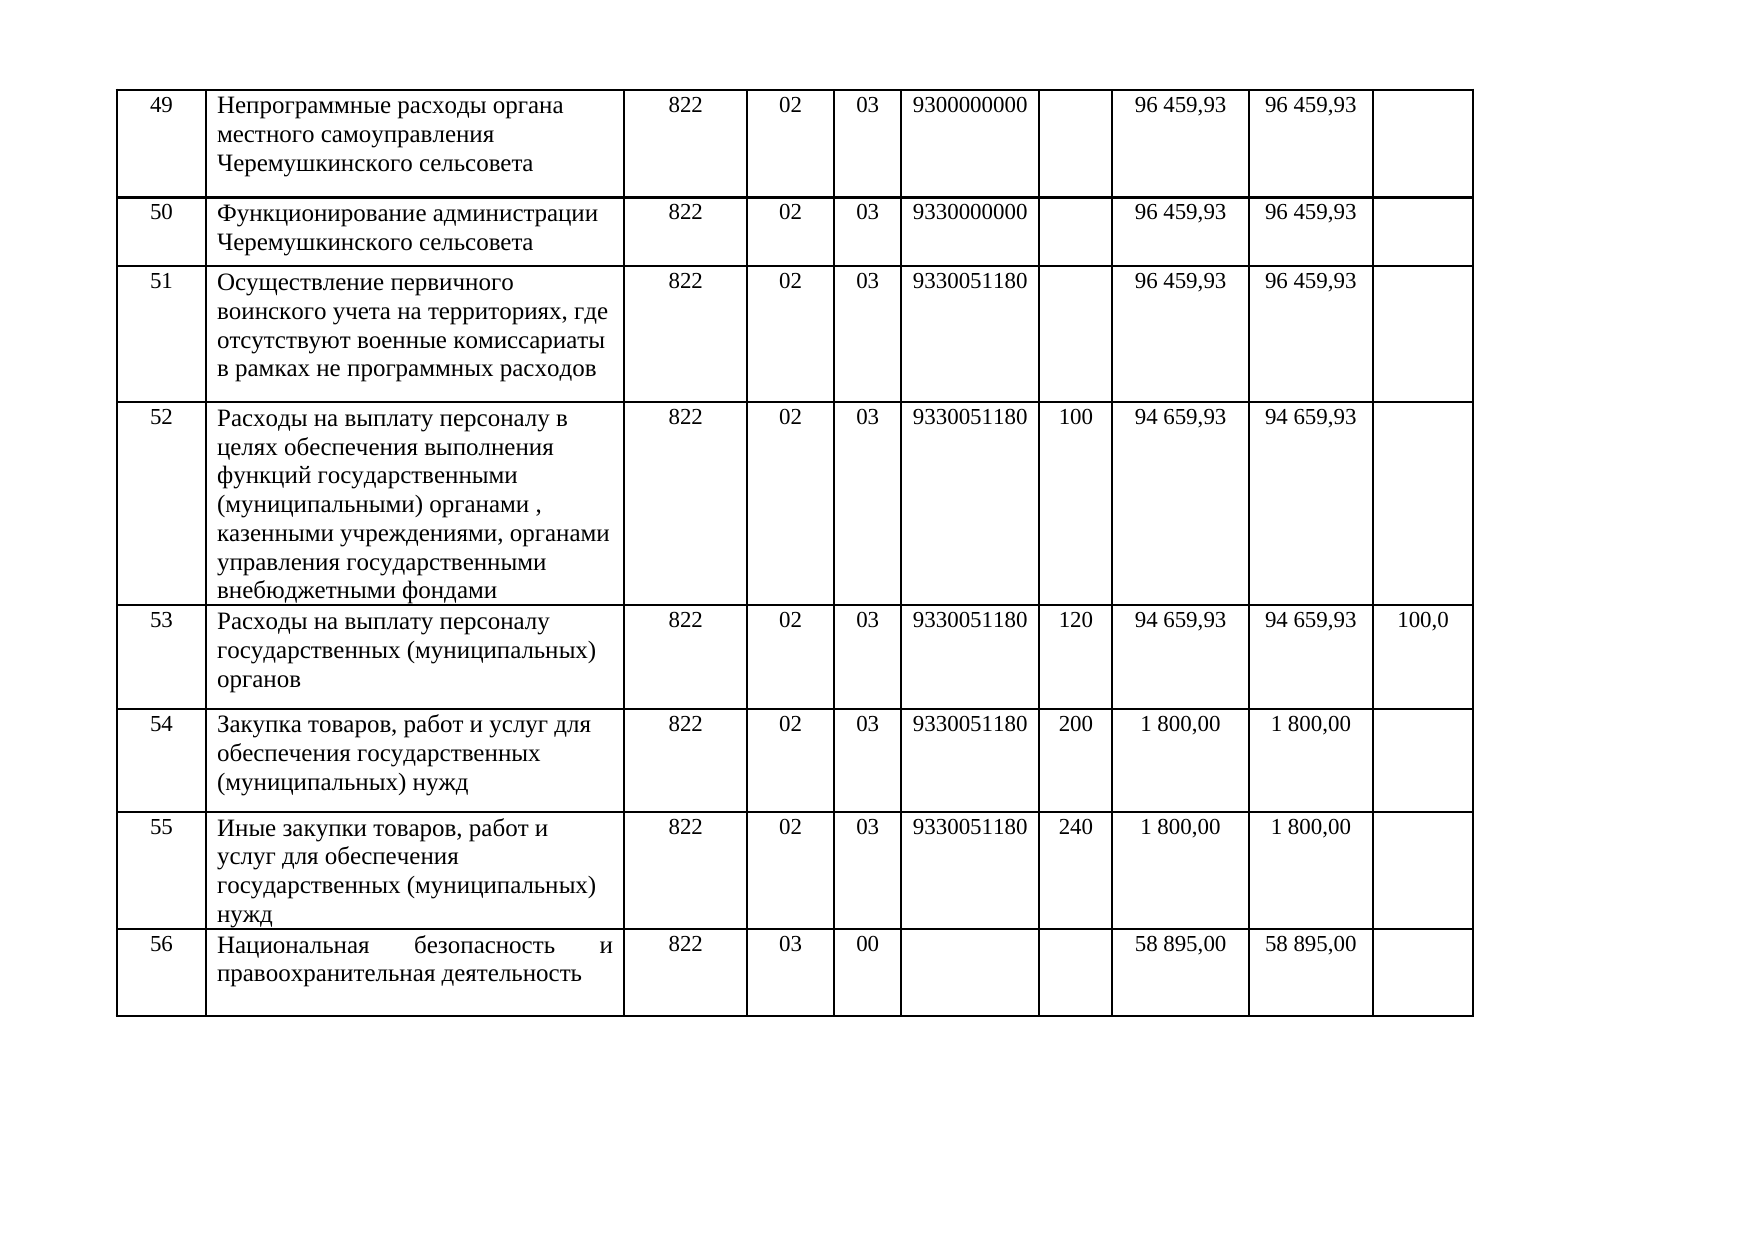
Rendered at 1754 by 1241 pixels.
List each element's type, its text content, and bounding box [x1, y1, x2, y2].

table_cell Осуществление первичного воинского учета на территориях, где отсутствуют военные комиссариаты в рамках не программных расходов [207, 267, 623, 401]
table_cell 03 [835, 199, 900, 265]
table_cell [1374, 710, 1472, 811]
table_cell 94 659,93 [1113, 606, 1248, 707]
table_cell [1374, 267, 1472, 401]
table_cell Закупка товаров, работ и услуг для обеспечения государственных (муниципальных) нужд [207, 710, 623, 811]
table_cell [1040, 91, 1111, 196]
table_cell [1040, 267, 1111, 401]
table_cell [1374, 930, 1472, 1015]
table_cell 52 [118, 403, 205, 604]
table_cell Функционирование администрации Черемушкинского сельсовета [207, 199, 623, 265]
table_cell 9300000000 [902, 91, 1038, 196]
table_cell 02 [748, 606, 833, 707]
table_cell 200 [1040, 710, 1111, 811]
table_cell 02 [748, 813, 833, 928]
table_cell 96 459,93 [1113, 267, 1248, 401]
table_cell 55 [118, 813, 205, 928]
table_cell 1 800,00 [1250, 813, 1372, 928]
table_cell Национальная безопасность и правоохранительная деятельность [207, 930, 623, 1015]
table_cell 03 [835, 403, 900, 604]
table_cell 822 [625, 606, 746, 707]
table_cell [902, 930, 1038, 1015]
table_cell 9330000000 [902, 199, 1038, 265]
table_cell 240 [1040, 813, 1111, 928]
table_cell 03 [748, 930, 833, 1015]
table_cell 94 659,93 [1113, 403, 1248, 604]
table_cell 822 [625, 267, 746, 401]
table_cell 00 [835, 930, 900, 1015]
table_cell 9330051180 [902, 403, 1038, 604]
table_cell 02 [748, 403, 833, 604]
table_cell 50 [118, 199, 205, 265]
table_cell 96 459,93 [1250, 91, 1372, 196]
table_cell 96 459,93 [1250, 199, 1372, 265]
table_cell 49 [118, 91, 205, 196]
table_cell 51 [118, 267, 205, 401]
table_cell 100,0 [1374, 606, 1472, 707]
table_cell 822 [625, 199, 746, 265]
table_cell 02 [748, 267, 833, 401]
table_cell 96 459,93 [1113, 199, 1248, 265]
table_cell 94 659,93 [1250, 403, 1372, 604]
table_cell 822 [625, 710, 746, 811]
table_cell 1 800,00 [1113, 813, 1248, 928]
table_cell 58 895,00 [1250, 930, 1372, 1015]
table_cell 02 [748, 710, 833, 811]
table_cell 822 [625, 91, 746, 196]
table_cell 56 [118, 930, 205, 1015]
table_cell Непрограммные расходы органа местного самоуправления Черемушкинского сельсовета [207, 91, 623, 196]
table_cell [1040, 930, 1111, 1015]
table_cell 822 [625, 813, 746, 928]
table_cell 1 800,00 [1113, 710, 1248, 811]
table_cell 02 [748, 199, 833, 265]
table_cell 03 [835, 267, 900, 401]
table_cell 54 [118, 710, 205, 811]
table_cell 1 800,00 [1250, 710, 1372, 811]
table_cell 58 895,00 [1113, 930, 1248, 1015]
table_cell [1040, 199, 1111, 265]
table_cell 03 [835, 710, 900, 811]
table_cell 822 [625, 930, 746, 1015]
table_cell 94 659,93 [1250, 606, 1372, 707]
table_cell 9330051180 [902, 267, 1038, 401]
table_cell [1374, 813, 1472, 928]
table_cell Иные закупки товаров, работ и услуг для обеспечения государственных (муниципальных) нужд [207, 813, 623, 928]
table_cell 9330051180 [902, 710, 1038, 811]
table_cell 822 [625, 403, 746, 604]
table_cell [1374, 403, 1472, 604]
table_cell 100 [1040, 403, 1111, 604]
table_cell [1374, 91, 1472, 196]
table_cell 96 459,93 [1250, 267, 1372, 401]
table_cell 9330051180 [902, 606, 1038, 707]
table_cell Расходы на выплату персоналу в целях обеспечения выполнения функций государственными (муниципальными) органами , казенными учреждениями, органами управления государственными внебюджетными фондами [207, 403, 623, 604]
table_cell 03 [835, 606, 900, 707]
table_cell [1374, 199, 1472, 265]
table_cell 02 [748, 91, 833, 196]
table_cell 03 [835, 813, 900, 928]
table_cell Расходы на выплату персоналу государственных (муниципальных) органов [207, 606, 623, 707]
table_cell 03 [835, 91, 900, 196]
table_cell 53 [118, 606, 205, 707]
table_cell 9330051180 [902, 813, 1038, 928]
table_cell 120 [1040, 606, 1111, 707]
table_cell 96 459,93 [1113, 91, 1248, 196]
